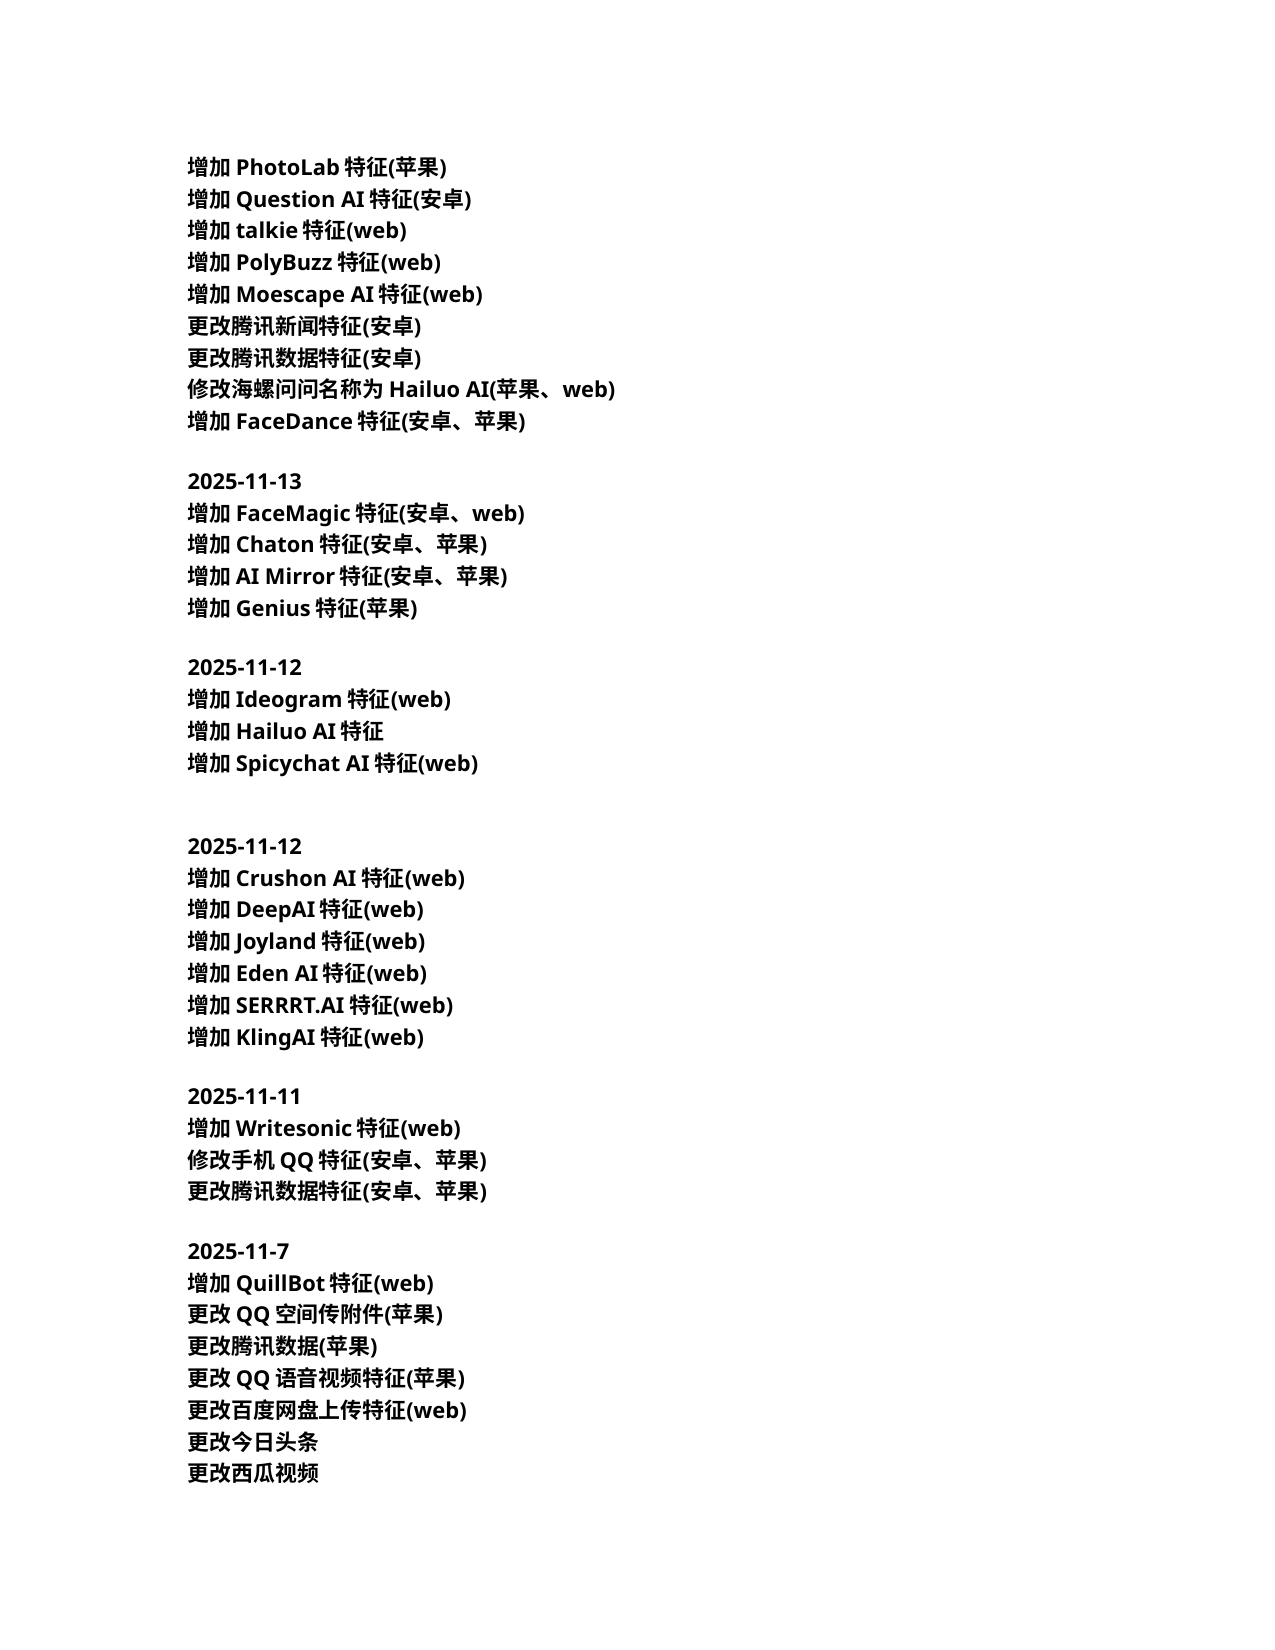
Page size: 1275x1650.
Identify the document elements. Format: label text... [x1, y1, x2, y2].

text 增加Ideogram特征(web) [187, 682, 1087, 714]
text 更改腾讯新闻特征(安卓) [187, 309, 1087, 341]
text 增加PhotoLab特征(苹果) [187, 150, 1087, 182]
text 增加QuillBot特征(web) [187, 1266, 1087, 1297]
text 增加Question AI特征(安卓) [187, 182, 1087, 213]
text 增加Joyland特征(web) [187, 924, 1087, 956]
text 修改海螺问问名称为Hailuo AI(苹果、web) [187, 372, 1087, 404]
text 增加Genius特征(苹果) [187, 591, 1087, 623]
text 修改手机QQ特征(安卓、苹果) [187, 1143, 1087, 1174]
text 2025-11-7 [187, 1236, 1087, 1266]
text 更改西瓜视频 [187, 1456, 1087, 1488]
text 更改腾讯数据(苹果) [187, 1329, 1087, 1361]
text 增加FaceMagic特征(安卓、web) [187, 496, 1087, 527]
text 增加Chaton特征(安卓、苹果) [187, 527, 1087, 559]
text 更改腾讯数据特征(安卓、苹果) [187, 1174, 1087, 1206]
text 更改QQ空间传附件(苹果) [187, 1297, 1087, 1329]
text 2025-11-13 [187, 466, 1087, 496]
text 增加Eden AI特征(web) [187, 956, 1087, 988]
text 增加Hailuo AI特征 [187, 714, 1087, 746]
text 增加AI Mirror特征(安卓、苹果) [187, 559, 1087, 591]
text 增加Writesonic特征(web) [187, 1111, 1087, 1143]
text 增加PolyBuzz特征(web) [187, 245, 1087, 277]
text 更改今日头条 [187, 1424, 1087, 1456]
text 2025-11-12 [187, 652, 1087, 682]
text 增加KlingAI特征(web) [187, 1019, 1087, 1051]
text 更改QQ语音视频特征(苹果) [187, 1361, 1087, 1393]
text 更改百度网盘上传特征(web) [187, 1393, 1087, 1424]
text 增加DeepAI特征(web) [187, 892, 1087, 924]
text 增加Moescape AI特征(web) [187, 277, 1087, 309]
text 2025-11-12 [187, 831, 1087, 861]
text 增加SERRRT.AI特征(web) [187, 988, 1087, 1019]
text 增加FaceDance特征(安卓、苹果) [187, 404, 1087, 436]
text 2025-11-11 [187, 1081, 1087, 1111]
text 增加talkie特征(web) [187, 213, 1087, 245]
text 增加Spicychat AI特征(web) [187, 746, 1087, 777]
text 增加Crushon AI特征(web) [187, 861, 1087, 892]
text 更改腾讯数据特征(安卓) [187, 341, 1087, 372]
